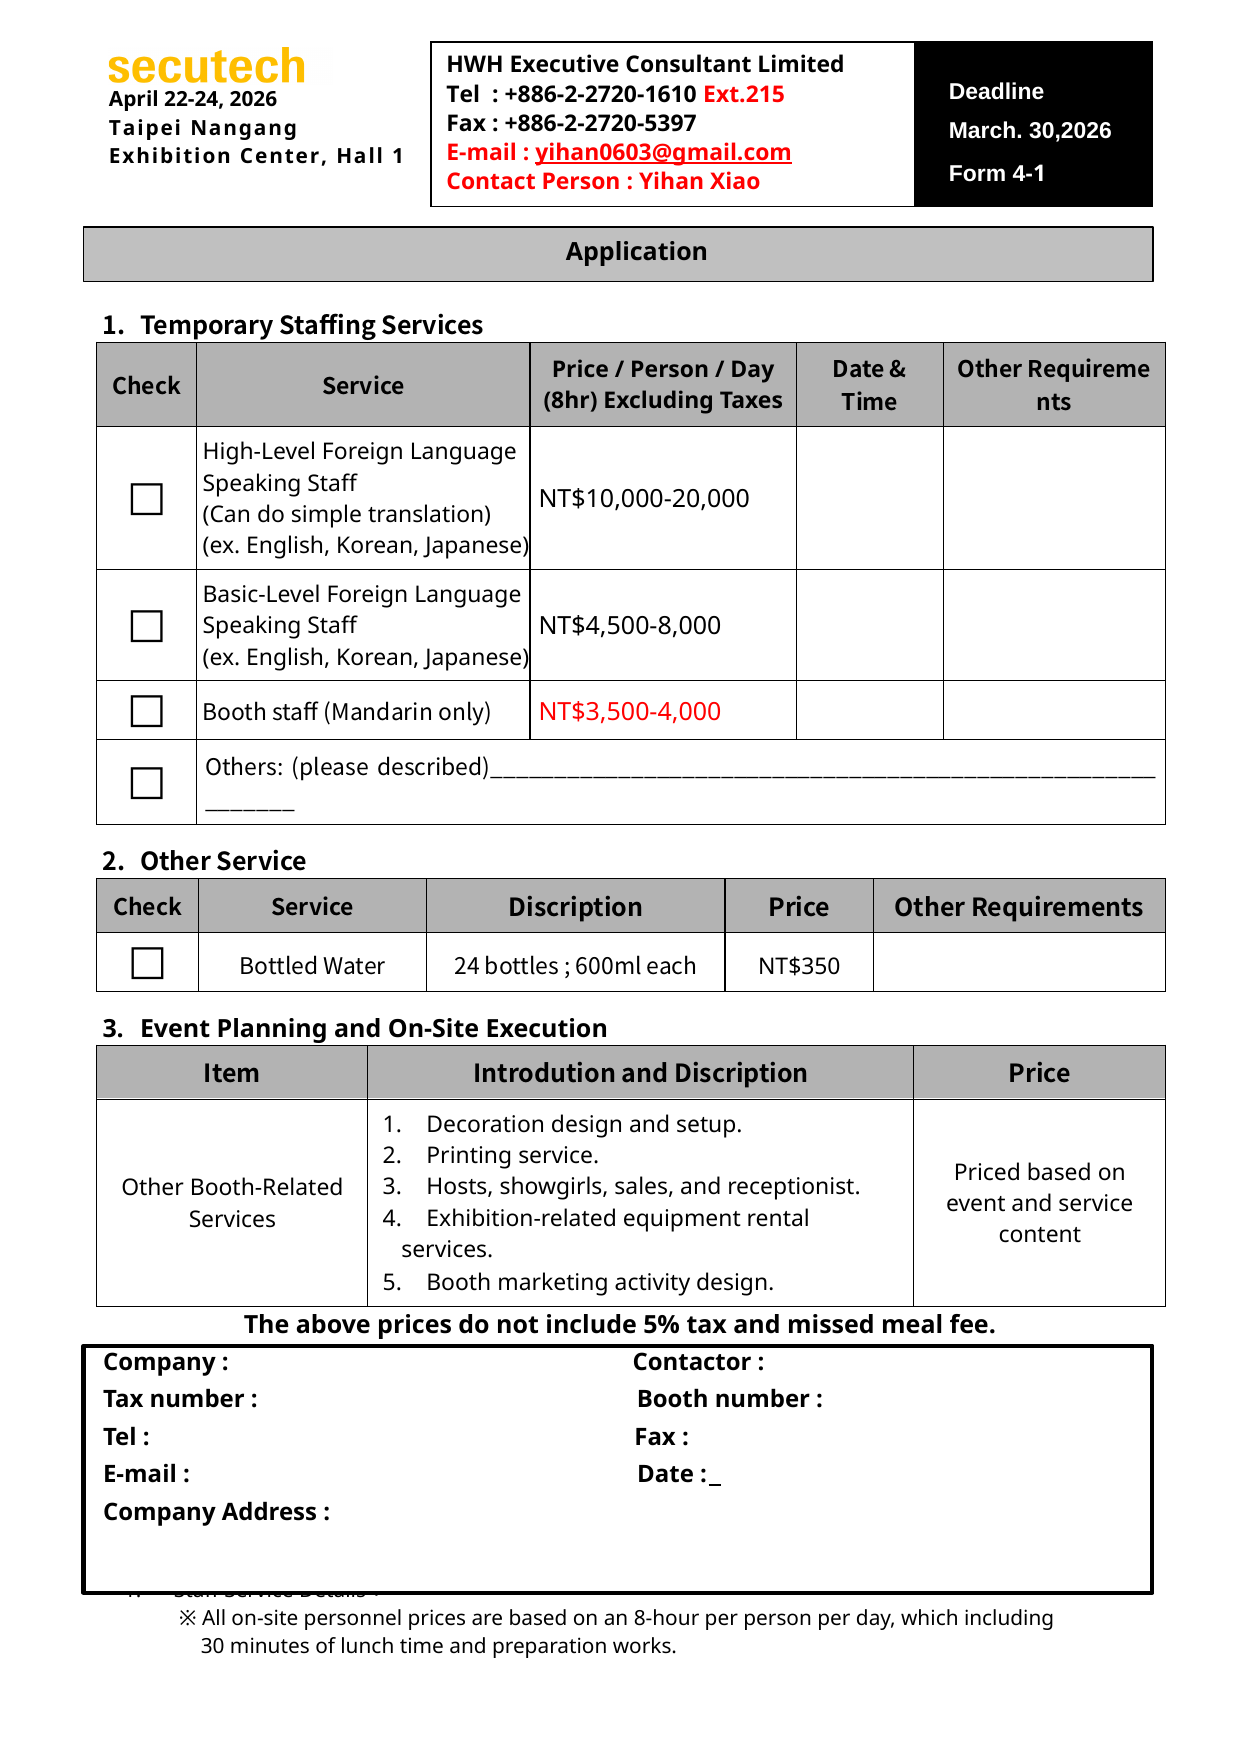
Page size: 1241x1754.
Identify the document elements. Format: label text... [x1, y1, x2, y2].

table_cell □ [97, 933, 198, 991]
table_cell □ [97, 570, 196, 680]
table_header Price [726, 879, 873, 932]
table_header Other Requirements [874, 879, 1165, 932]
list Temporary Staffing Services [102, 197, 1146, 342]
table_cell [944, 681, 1165, 739]
table_cell Other Booth-Related Services [97, 1100, 367, 1306]
table_cell □ [97, 427, 196, 568]
table_cell □ [97, 681, 196, 739]
table_cell NT$4,500-8,000 [531, 570, 796, 680]
table_cell [944, 570, 1165, 680]
table_cell [944, 427, 1165, 568]
table_header Other Requirements [944, 343, 1165, 426]
table_header Date & Time [797, 343, 943, 426]
table_cell High-Level Foreign Language Speaking Staff (Can do simple translation) (ex. English, Korean, Japanese) [197, 427, 529, 568]
table_cell Others: (please described)___________________________________________________________ [197, 740, 1165, 823]
table_header Service [199, 879, 426, 932]
table_header Service [197, 343, 529, 426]
list Other Service [102, 842, 1146, 878]
table_header Check [97, 343, 196, 426]
table_header Discription [427, 879, 724, 932]
table_header Check [97, 879, 198, 932]
table_cell Priced based on event and service content [914, 1100, 1165, 1306]
table_header Introdution and Discription [368, 1046, 913, 1098]
table_cell Bottled Water [199, 933, 426, 991]
table_cell NT$350 [726, 933, 873, 991]
table_cell □ [97, 740, 196, 823]
table_cell [797, 427, 943, 568]
table_cell [797, 570, 943, 680]
table_cell NT$3,500-4,000 [531, 681, 796, 739]
table_cell [874, 933, 1165, 991]
picture [108, 47, 333, 85]
table_cell Basic-Level Foreign Language Speaking Staff (ex. English, Korean, Japanese) [197, 570, 529, 680]
text The above prices do not include 5% tax and missed meal fee. [94, 1307, 1146, 1341]
table_header Price [914, 1046, 1165, 1098]
table_cell Decoration design and setup. Printing service. Hosts, showgirls, sales, and receptionist. Exhibition-related equipment rental services. Booth marketing activity design. [368, 1100, 913, 1306]
table_cell NT$10,000-20,000 [531, 427, 796, 568]
list Event Planning and On-Site Execution [102, 1010, 1146, 1044]
text 30 minutes of lunch time and preparation works. [130, 1632, 1146, 1660]
text ※ All on-site personnel prices are based on an 8-hour per person per day, which including [130, 1603, 1146, 1632]
table_header Item [97, 1046, 367, 1098]
table_cell Booth staff (Mandarin only) [197, 681, 529, 739]
table_cell 24 bottles ; 600ml each [427, 933, 724, 991]
table_header Price / Person / Day (8hr) Excluding Taxes [531, 343, 796, 426]
table_cell [797, 681, 943, 739]
